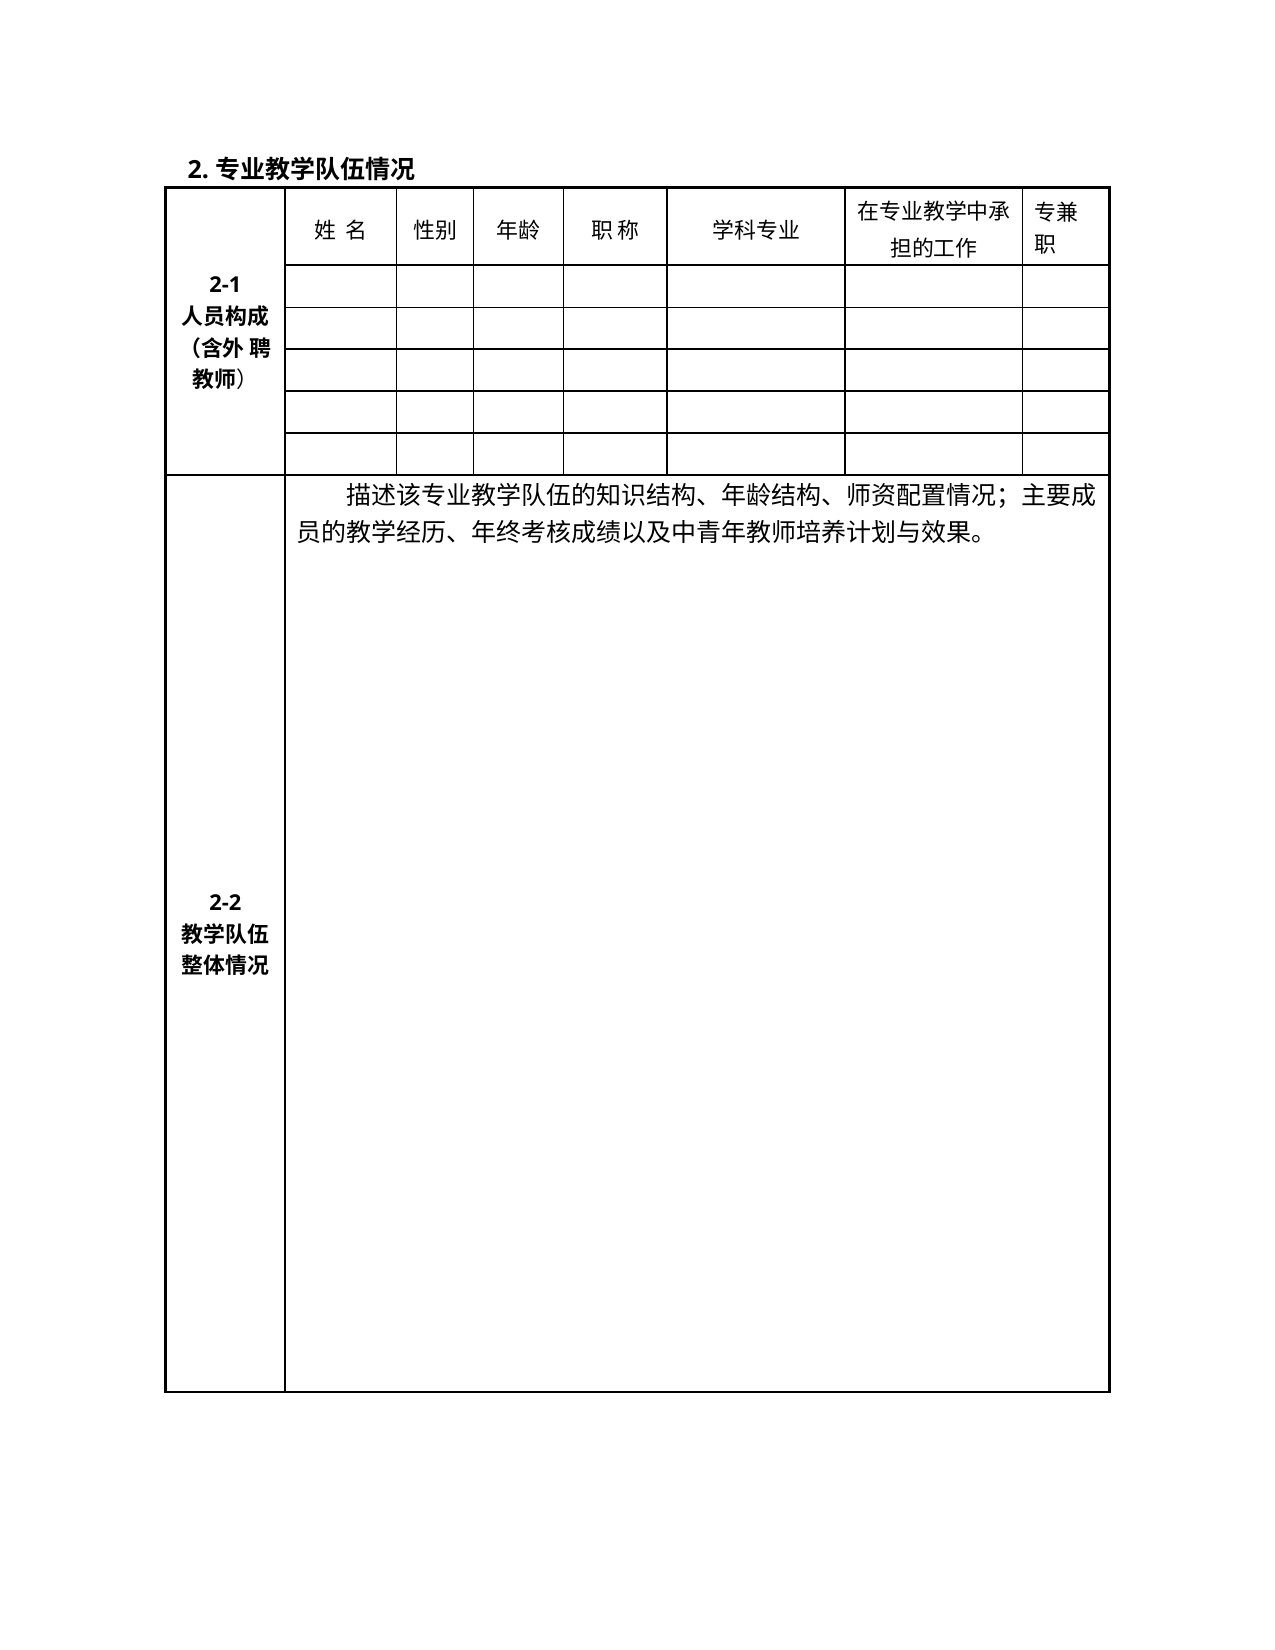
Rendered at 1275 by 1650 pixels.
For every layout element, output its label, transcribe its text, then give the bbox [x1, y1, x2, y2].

table_cell [1023, 434, 1108, 474]
table_cell [474, 434, 563, 474]
table_header 2-1 人员构成（含外 聘教师） [167, 189, 284, 474]
table_cell [668, 350, 844, 390]
table_header 姓 名 [286, 189, 396, 264]
table_cell [286, 434, 396, 474]
table_cell [668, 308, 844, 348]
table_cell [397, 350, 473, 390]
table_cell [846, 392, 1022, 432]
table_cell [846, 434, 1022, 474]
table_header 专兼职 [1023, 189, 1108, 264]
table_cell [564, 392, 666, 432]
table_cell [846, 266, 1022, 306]
table_cell [564, 266, 666, 306]
table_cell 描述该专业教学队伍的知识结构、年龄结构、师资配置情况；主要成员的教学经历、年终考核成绩以及中青年教师培养计划与效果。 [286, 476, 1108, 1391]
table_cell [397, 392, 473, 432]
table_cell [474, 308, 563, 348]
text 2. 专业教学队伍情况 [187, 150, 1087, 186]
table_cell [668, 434, 844, 474]
table_cell [286, 308, 396, 348]
table_cell [1023, 350, 1108, 390]
table_cell [1023, 392, 1108, 432]
table_cell [286, 392, 396, 432]
table_cell [564, 434, 666, 474]
table_cell [1023, 266, 1108, 306]
table_cell [846, 308, 1022, 348]
table_cell [1023, 308, 1108, 348]
table_header 性别 [397, 189, 473, 264]
table_cell [564, 308, 666, 348]
table_header 职 称 [564, 189, 666, 264]
table_header 在专业教学中承担的工作 [846, 189, 1022, 264]
table_cell [564, 350, 666, 390]
table_cell [397, 266, 473, 306]
table_cell [474, 392, 563, 432]
table_cell [668, 266, 844, 306]
table_header 年龄 [474, 189, 563, 264]
table_cell [474, 266, 563, 306]
table_cell [668, 392, 844, 432]
table_cell [846, 350, 1022, 390]
table_cell [397, 434, 473, 474]
table_cell [286, 266, 396, 306]
table_cell 2-2 教学队伍整体情况 [167, 476, 284, 1391]
table_cell [286, 350, 396, 390]
table_header 学科专业 [668, 189, 844, 264]
table_cell [474, 350, 563, 390]
table_cell [397, 308, 473, 348]
